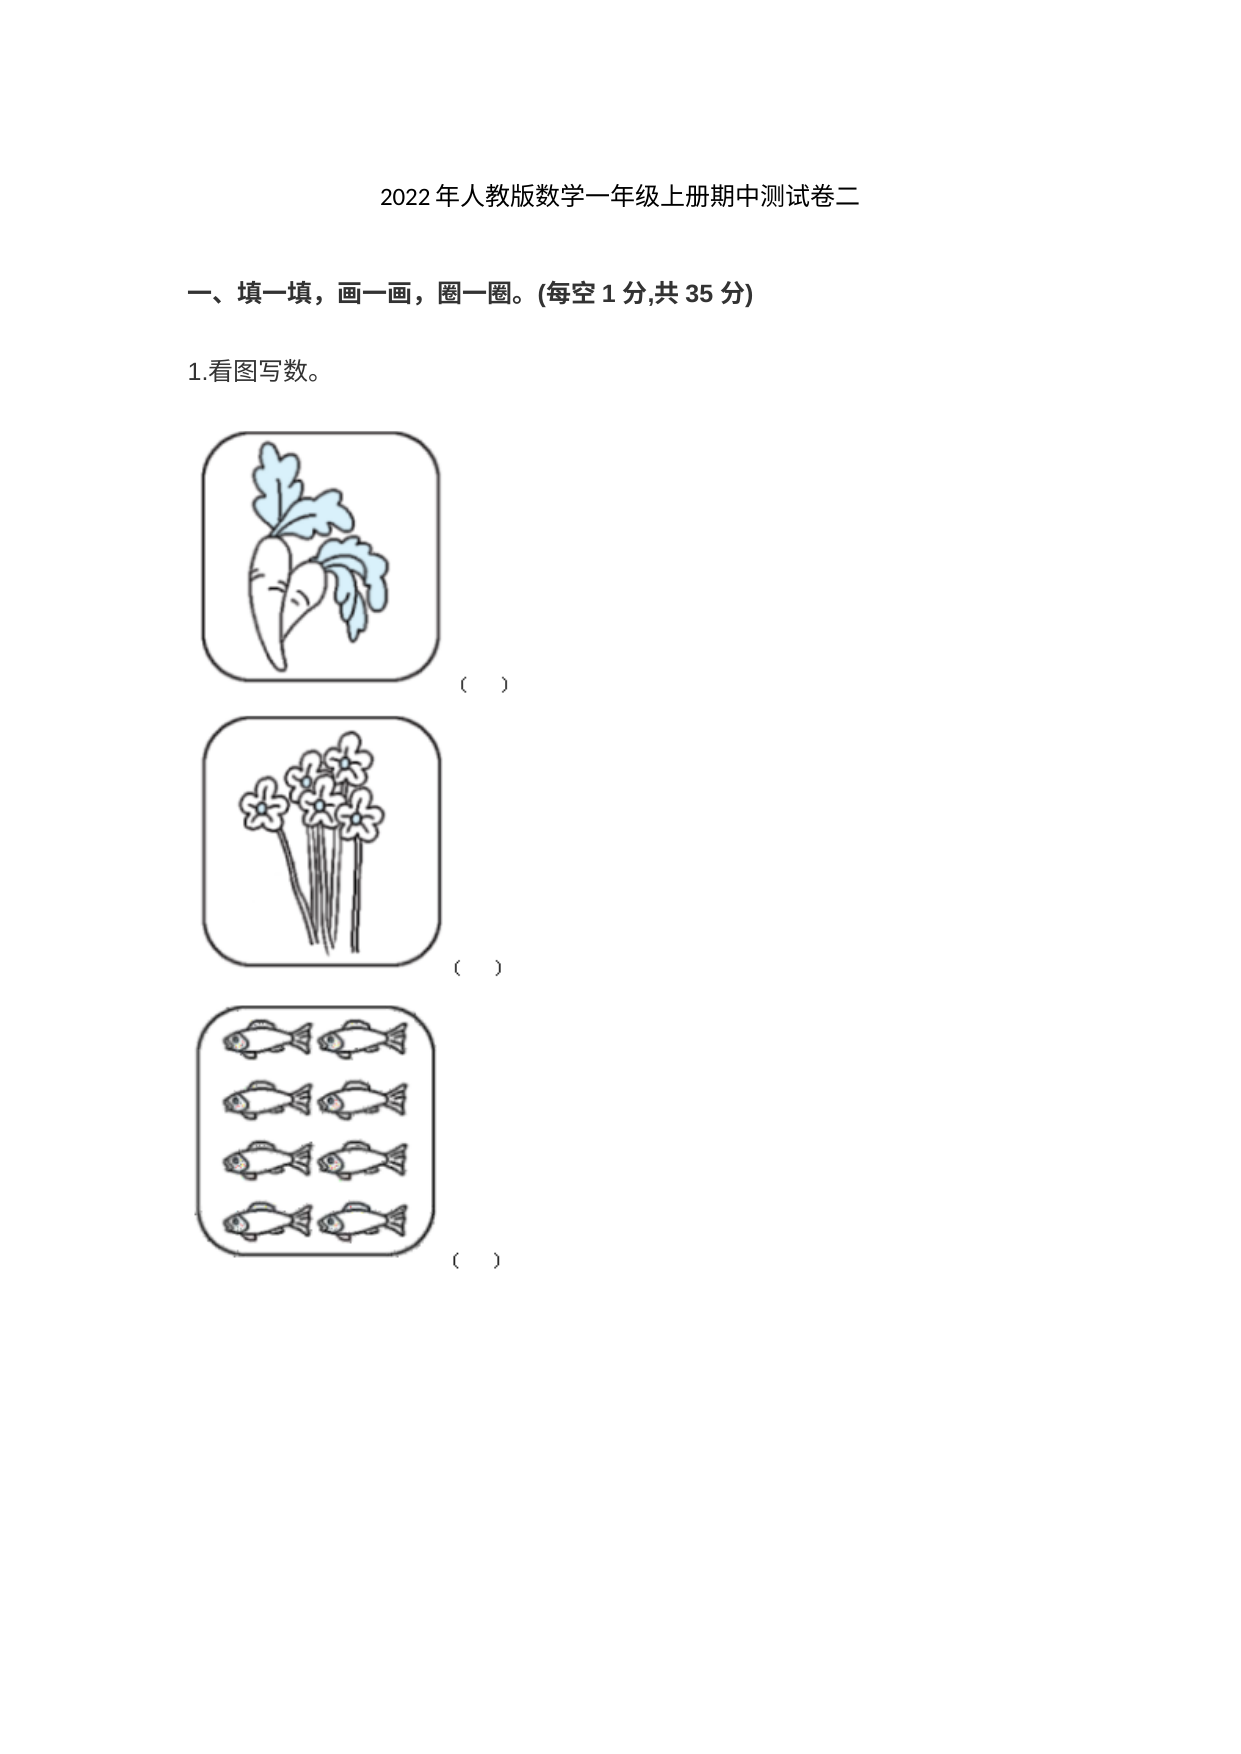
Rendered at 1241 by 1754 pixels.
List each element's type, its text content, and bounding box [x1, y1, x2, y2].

text 2022年人教版数学一年级上册期中测试卷二 [187, 162, 1053, 227]
picture [187, 419, 514, 1275]
text 一、填一填，画一画，圈一圈。(每空 1 分,共 35 分) [187, 259, 1053, 324]
text 1.看图写数。 [187, 337, 1053, 402]
